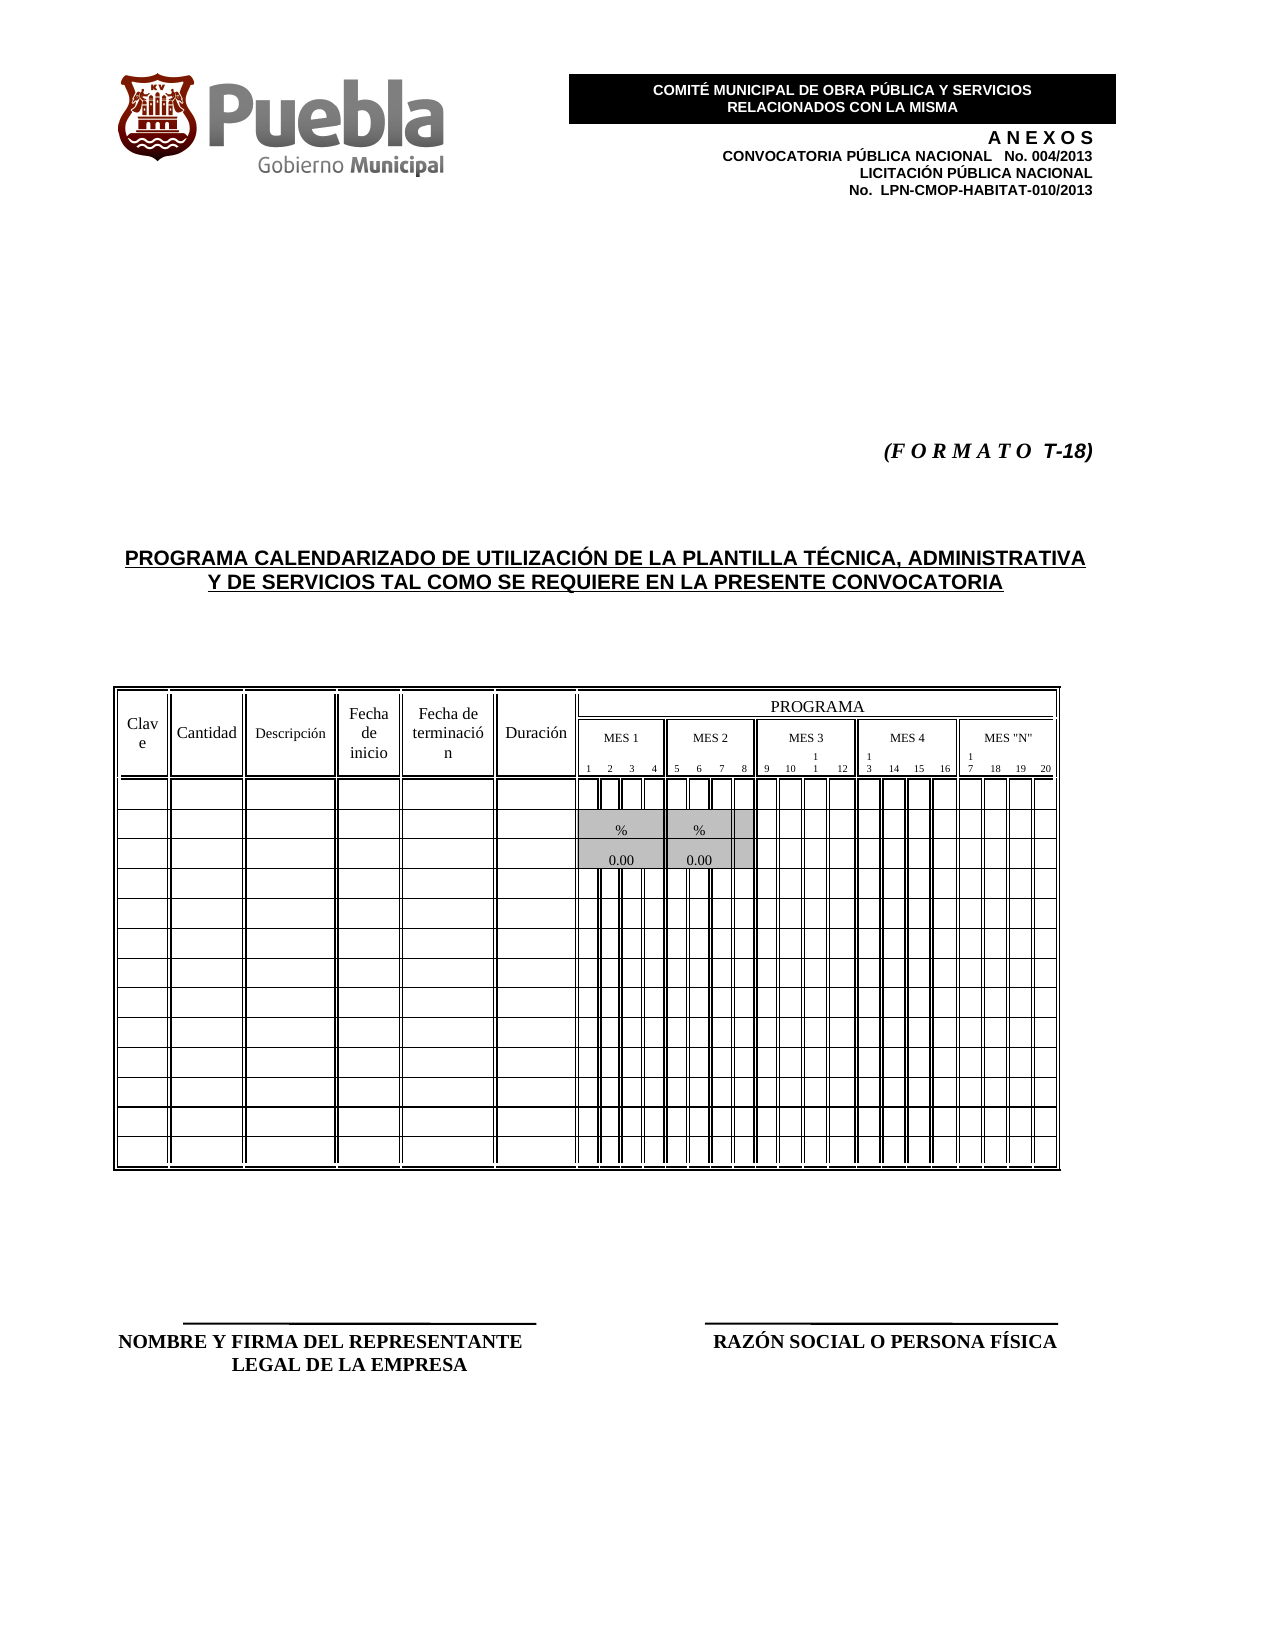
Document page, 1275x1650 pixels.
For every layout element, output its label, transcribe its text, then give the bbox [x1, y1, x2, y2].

text PROGRAMA CALENDARIZADO DE UTILIZACIÓN DE LA PLANTILLA TÉCNICA, ADMINISTRATIVA Y DE SERVICIOS TAL COMO SE REQUIERE EN LA PRESENTE CONVOCATORIA [118, 546, 1092, 593]
table_cell [623, 869, 641, 898]
table_cell [668, 988, 686, 1017]
table_cell [1035, 988, 1056, 1017]
table_cell [884, 1108, 904, 1136]
table_cell [960, 1108, 981, 1136]
table_cell [934, 988, 956, 1017]
table_cell [859, 1108, 879, 1136]
table_cell [758, 869, 776, 898]
table_cell MES 1 [579, 720, 663, 745]
table_cell [623, 1078, 641, 1106]
table_cell MES "N" [958, 716, 1058, 745]
table_cell [960, 959, 981, 987]
table_cell [403, 899, 493, 928]
table_cell [758, 1018, 776, 1047]
table_cell [339, 929, 399, 957]
table_cell [1010, 869, 1031, 898]
table_cell [828, 1137, 856, 1166]
table_cell 9 [758, 745, 778, 775]
table_cell % [579, 810, 663, 838]
table_cell [985, 810, 1006, 838]
table_cell [985, 959, 1006, 987]
table_cell [934, 1048, 956, 1077]
table_cell [906, 1137, 931, 1166]
table_cell [830, 1108, 854, 1136]
table_cell [780, 780, 801, 808]
table_cell [690, 1108, 708, 1136]
table_cell [1010, 780, 1031, 808]
table_cell [401, 1137, 495, 1166]
table_cell [830, 1048, 854, 1077]
table_cell [960, 839, 981, 868]
table_cell [579, 1108, 597, 1136]
table_cell [884, 929, 904, 957]
table_cell [668, 959, 686, 987]
table_cell [985, 899, 1006, 928]
table_cell [859, 810, 879, 838]
table_cell 6 [688, 745, 710, 775]
table_cell [645, 929, 663, 957]
table_cell [690, 1018, 708, 1047]
table_cell % [668, 810, 731, 838]
table_cell 16 [931, 745, 956, 775]
table_cell [713, 780, 731, 808]
table_cell [780, 899, 801, 928]
table_cell [579, 780, 597, 808]
table_cell [645, 1048, 663, 1077]
table_cell [960, 1018, 981, 1047]
table_cell [690, 929, 708, 957]
table_cell [118, 1108, 167, 1136]
table_cell [859, 959, 879, 987]
table_cell [735, 988, 753, 1017]
table_cell [1008, 1137, 1033, 1166]
table_cell [960, 1048, 981, 1077]
table_cell [668, 1108, 686, 1136]
table_cell [1010, 1048, 1031, 1077]
table_cell [909, 1108, 929, 1136]
table_cell [623, 988, 641, 1017]
table_cell [934, 1108, 956, 1136]
table_cell [830, 1078, 854, 1106]
table_cell [805, 988, 826, 1017]
table_cell [339, 988, 399, 1017]
table_cell [172, 988, 242, 1017]
table_cell [579, 869, 597, 898]
table_cell [602, 929, 618, 957]
table_cell [909, 869, 929, 898]
table_cell [118, 959, 167, 987]
table_cell [830, 988, 854, 1017]
table_cell [805, 780, 826, 808]
table_cell [602, 959, 618, 987]
table_cell [339, 1078, 399, 1106]
table_cell [735, 899, 753, 928]
table_cell [805, 810, 826, 838]
table_cell [579, 929, 597, 957]
table_cell [830, 1018, 854, 1047]
table_cell [830, 839, 854, 868]
table_cell [247, 1048, 334, 1077]
table_cell [805, 899, 826, 928]
table_cell [339, 810, 399, 838]
table_cell [339, 899, 399, 928]
table_cell [1010, 929, 1031, 957]
table_header Clave [116, 688, 169, 775]
table_cell [1035, 1078, 1056, 1106]
table_cell [579, 959, 597, 987]
table_cell [668, 929, 686, 957]
table_cell [172, 1018, 242, 1047]
table_cell [884, 1048, 904, 1077]
table_cell 4 [643, 745, 663, 775]
table_header Duración [495, 688, 577, 775]
table_cell [623, 1018, 641, 1047]
table_cell [498, 929, 575, 957]
table_cell [623, 780, 641, 808]
text LEGAL DE [118, 1353, 1092, 1376]
table_cell [713, 1048, 731, 1077]
table_cell [172, 899, 242, 928]
table_cell [1035, 810, 1056, 838]
table_cell [1033, 1137, 1056, 1166]
table_cell [803, 1137, 828, 1166]
table_cell [780, 959, 801, 987]
table_cell [960, 1078, 981, 1106]
table_cell [884, 869, 904, 898]
table_cell [805, 869, 826, 898]
table_cell [985, 929, 1006, 957]
table_cell [909, 959, 929, 987]
table_cell [805, 959, 826, 987]
table_cell [118, 869, 167, 898]
table_cell [579, 1078, 597, 1106]
table_cell [780, 929, 801, 957]
table_cell [859, 1078, 879, 1106]
table_cell [735, 869, 753, 898]
table_cell [985, 839, 1006, 868]
table_cell [805, 1048, 826, 1077]
table_cell [498, 1108, 575, 1136]
table_cell [247, 869, 334, 898]
table_cell [172, 959, 242, 987]
table_cell [602, 1048, 618, 1077]
table_cell [1010, 988, 1031, 1017]
table_cell [884, 988, 904, 1017]
table_cell [690, 959, 708, 987]
table_cell [780, 1048, 801, 1077]
table_cell [931, 1137, 958, 1166]
table_cell [1035, 839, 1056, 868]
table_cell [172, 780, 242, 808]
table_cell [623, 1108, 641, 1136]
table_header Fecha de inicio [337, 688, 401, 775]
table_cell [805, 929, 826, 957]
table_cell [645, 869, 663, 898]
table_cell [579, 988, 597, 1017]
table_cell [735, 810, 753, 838]
table_cell [884, 959, 904, 987]
table_cell [884, 1078, 904, 1106]
table_cell 10 [778, 745, 803, 775]
table_cell [643, 1137, 665, 1166]
table_cell [339, 780, 399, 808]
table_cell [577, 1137, 599, 1166]
table_cell [403, 929, 493, 957]
table_cell [909, 929, 929, 957]
table_cell [830, 780, 854, 808]
table_cell [758, 1108, 776, 1136]
table_cell [960, 810, 981, 838]
table_cell 2 [600, 745, 620, 775]
table_cell [339, 869, 399, 898]
table_cell [960, 899, 981, 928]
table_cell [690, 869, 708, 898]
table_cell [884, 780, 904, 808]
table_cell [498, 810, 575, 838]
table_cell [934, 869, 956, 898]
table_cell [909, 780, 929, 808]
table_cell [339, 1018, 399, 1047]
table_cell [859, 899, 879, 928]
table_cell [960, 988, 981, 1017]
table_cell [623, 959, 641, 987]
table_cell [934, 810, 956, 838]
table_cell [645, 988, 663, 1017]
table_cell [498, 780, 575, 808]
table_cell [778, 1137, 803, 1166]
table_cell [780, 839, 801, 868]
table_cell [118, 1137, 169, 1166]
table_cell [830, 869, 854, 898]
table_cell 5 [668, 745, 688, 775]
table_cell [934, 780, 956, 808]
table_cell [830, 899, 854, 928]
table_cell MES 2 [668, 720, 753, 745]
table_cell 13 [859, 745, 881, 775]
table_cell [645, 899, 663, 928]
table_cell [958, 1137, 983, 1166]
text NOMBRE Y FIRMA DEL REPRESENTANTE RAZÓN SOCIAL O PERSONA FÍSICA [118, 1330, 1092, 1353]
table_cell [884, 899, 904, 928]
table_cell [713, 1018, 731, 1047]
table_cell [1010, 1108, 1031, 1136]
table_cell [172, 839, 242, 868]
table_cell [247, 1108, 334, 1136]
table_cell [172, 810, 242, 838]
table_cell [735, 929, 753, 957]
table_cell [735, 839, 753, 868]
table_cell [602, 1108, 618, 1136]
table_cell [934, 959, 956, 987]
table_cell [579, 1018, 597, 1047]
table_cell [780, 1018, 801, 1047]
table_cell 15 [906, 745, 931, 775]
table_cell [758, 839, 776, 868]
table_header Fecha de terminación [401, 688, 495, 775]
table_cell [713, 899, 731, 928]
table_cell [172, 869, 242, 898]
table_cell [337, 1137, 401, 1166]
table_cell [713, 959, 731, 987]
table_cell [909, 810, 929, 838]
table_cell [118, 810, 167, 838]
table_cell [403, 959, 493, 987]
table_cell [1035, 1108, 1056, 1136]
table_cell [755, 1137, 778, 1166]
table_cell [985, 1018, 1006, 1047]
table_cell 19 [1008, 745, 1033, 775]
table_cell [758, 1048, 776, 1077]
table_cell [602, 988, 618, 1017]
table_cell 0.00 [668, 839, 731, 868]
table_cell [713, 929, 731, 957]
table_cell [780, 810, 801, 838]
table_cell [116, 775, 169, 808]
table_cell [1010, 959, 1031, 987]
table_cell [1035, 1048, 1056, 1077]
table_cell [881, 1137, 906, 1166]
table_cell [1035, 929, 1056, 957]
table_cell [247, 780, 334, 808]
table_cell [758, 1078, 776, 1106]
table_cell [403, 1078, 493, 1106]
table_cell [934, 839, 956, 868]
table_cell [1010, 839, 1031, 868]
table_cell [735, 959, 753, 987]
table_cell [668, 869, 686, 898]
table_cell [733, 1137, 755, 1166]
table_cell [758, 780, 776, 808]
table_cell [713, 1078, 731, 1106]
table_cell [805, 1018, 826, 1047]
table_cell [498, 839, 575, 868]
table_cell 7 [710, 745, 733, 775]
table_cell [859, 869, 879, 898]
table_cell [805, 1108, 826, 1136]
table_cell [247, 810, 334, 838]
table_cell [339, 839, 399, 868]
table_cell [735, 1048, 753, 1077]
table_cell [960, 780, 981, 808]
table_cell [172, 1048, 242, 1077]
table_cell [985, 1078, 1006, 1106]
table_cell [339, 1048, 399, 1077]
table_cell 12 [828, 745, 854, 775]
table_cell [620, 1137, 643, 1166]
table_cell [498, 899, 575, 928]
table_cell [735, 1108, 753, 1136]
table_cell [600, 1137, 620, 1166]
table_cell [909, 839, 929, 868]
table_header PROGRAMA [577, 690, 1056, 716]
table_cell [830, 929, 854, 957]
table_cell [830, 959, 854, 987]
table_cell [713, 988, 731, 1017]
table_cell [1035, 959, 1056, 987]
table_cell [909, 1048, 929, 1077]
table_cell [710, 1137, 733, 1166]
table_cell [735, 1078, 753, 1106]
table_cell [602, 780, 618, 808]
table_cell [1035, 869, 1056, 898]
table_cell [960, 869, 981, 898]
table_cell [247, 929, 334, 957]
table_cell [884, 1018, 904, 1047]
table_cell [495, 1137, 577, 1166]
table_cell [172, 1108, 242, 1136]
table_cell [118, 1048, 167, 1077]
table_cell MES 3 [758, 720, 854, 745]
table_cell [403, 780, 493, 808]
table_cell [859, 988, 879, 1017]
table_cell [985, 780, 1006, 808]
table_cell [623, 1048, 641, 1077]
table_cell [645, 1108, 663, 1136]
table_cell [169, 1137, 244, 1166]
table_cell [498, 1048, 575, 1077]
table_cell [909, 899, 929, 928]
table_cell [690, 988, 708, 1017]
table_cell [805, 839, 826, 868]
table_cell [758, 810, 776, 838]
table_cell [909, 1018, 929, 1047]
table_cell [934, 1018, 956, 1047]
table_cell [735, 780, 753, 808]
table_cell [985, 1108, 1006, 1136]
table_cell [118, 929, 167, 957]
table_cell [403, 810, 493, 838]
table_cell [1010, 1078, 1031, 1106]
table_cell [1010, 899, 1031, 928]
table_cell [805, 1078, 826, 1106]
table_cell [403, 988, 493, 1017]
table_cell [859, 839, 879, 868]
table_cell 17 [960, 745, 983, 775]
table_cell [668, 899, 686, 928]
table_cell [118, 988, 167, 1017]
table_cell [645, 1018, 663, 1047]
table_cell [623, 899, 641, 928]
table_cell 0.00 [579, 839, 663, 868]
table_cell [1010, 1018, 1031, 1047]
table_cell [780, 869, 801, 898]
table_cell [579, 899, 597, 928]
table_cell [339, 959, 399, 987]
text (F O R M A T O T-18) [118, 438, 1092, 463]
table_cell [498, 988, 575, 1017]
picture [118, 73, 444, 177]
table_cell [665, 1137, 688, 1166]
table_cell 14 [881, 745, 906, 775]
table_cell [498, 869, 575, 898]
table_cell [758, 988, 776, 1017]
table_cell [668, 780, 686, 808]
table_cell [983, 1137, 1008, 1166]
table_cell [403, 1018, 493, 1047]
table_cell [118, 839, 167, 868]
table_cell [247, 899, 334, 928]
table_cell [960, 929, 981, 957]
table_cell [645, 959, 663, 987]
table_cell [884, 839, 904, 868]
table_cell [602, 1018, 618, 1047]
table_cell [934, 1078, 956, 1106]
table_cell [735, 1018, 753, 1047]
table_cell [1035, 899, 1056, 928]
table_cell [602, 899, 618, 928]
table_cell 8 [733, 745, 753, 775]
table_cell [1035, 1018, 1056, 1047]
table_cell [498, 1018, 575, 1047]
table_cell [403, 869, 493, 898]
table_cell 11 [803, 745, 828, 775]
table_cell 20 [1033, 745, 1056, 775]
table_cell [247, 839, 334, 868]
table_cell [934, 929, 956, 957]
table_cell [403, 839, 493, 868]
table_cell [668, 1018, 686, 1047]
table_cell [856, 1137, 881, 1166]
table_cell [780, 1108, 801, 1136]
table_cell [758, 959, 776, 987]
table_cell [985, 1048, 1006, 1077]
table_cell [985, 869, 1006, 898]
table_cell [645, 1078, 663, 1106]
table_cell [668, 1078, 686, 1106]
table_cell [645, 780, 663, 808]
table_cell [172, 929, 242, 957]
table_cell 3 [620, 745, 643, 775]
table_cell [758, 899, 776, 928]
table_cell [602, 1078, 618, 1106]
table_cell [118, 899, 167, 928]
table_cell [403, 1108, 493, 1136]
table_cell [985, 988, 1006, 1017]
table_header Cantidad [169, 688, 244, 775]
table_cell [247, 959, 334, 987]
table_cell [859, 780, 879, 808]
table_cell [498, 1078, 575, 1106]
table_cell [668, 1048, 686, 1077]
table_cell [830, 810, 854, 838]
table_cell [247, 1018, 334, 1047]
table_cell [713, 869, 731, 898]
table_cell [690, 1078, 708, 1106]
table_cell [247, 1078, 334, 1106]
table_cell [859, 1048, 879, 1077]
table_cell MES 4 [859, 720, 956, 745]
table_cell [909, 988, 929, 1017]
table_cell 1 [579, 745, 599, 775]
table_cell [780, 988, 801, 1017]
table_cell [602, 869, 618, 898]
table_cell [623, 929, 641, 957]
table_cell [780, 1078, 801, 1106]
table_cell [403, 1048, 493, 1077]
table_cell 18 [983, 745, 1008, 775]
table_cell [884, 810, 904, 838]
table_cell [690, 780, 708, 808]
table_cell [690, 899, 708, 928]
table_cell [118, 1078, 167, 1106]
table_cell [758, 929, 776, 957]
table_cell [1010, 810, 1031, 838]
table_cell [244, 1137, 337, 1166]
table_cell [579, 1048, 597, 1077]
table_cell [713, 1108, 731, 1136]
table_cell [118, 1018, 167, 1047]
table_cell [859, 929, 879, 957]
table_cell [498, 959, 575, 987]
table_header Descripción [244, 688, 337, 775]
table_cell [934, 899, 956, 928]
table_cell [909, 1078, 929, 1106]
table_cell [339, 1108, 399, 1136]
table_cell [859, 1018, 879, 1047]
table_cell [247, 988, 334, 1017]
table_cell [1033, 775, 1058, 808]
table_cell [172, 1078, 242, 1106]
table_cell [688, 1137, 710, 1166]
table_cell [690, 1048, 708, 1077]
